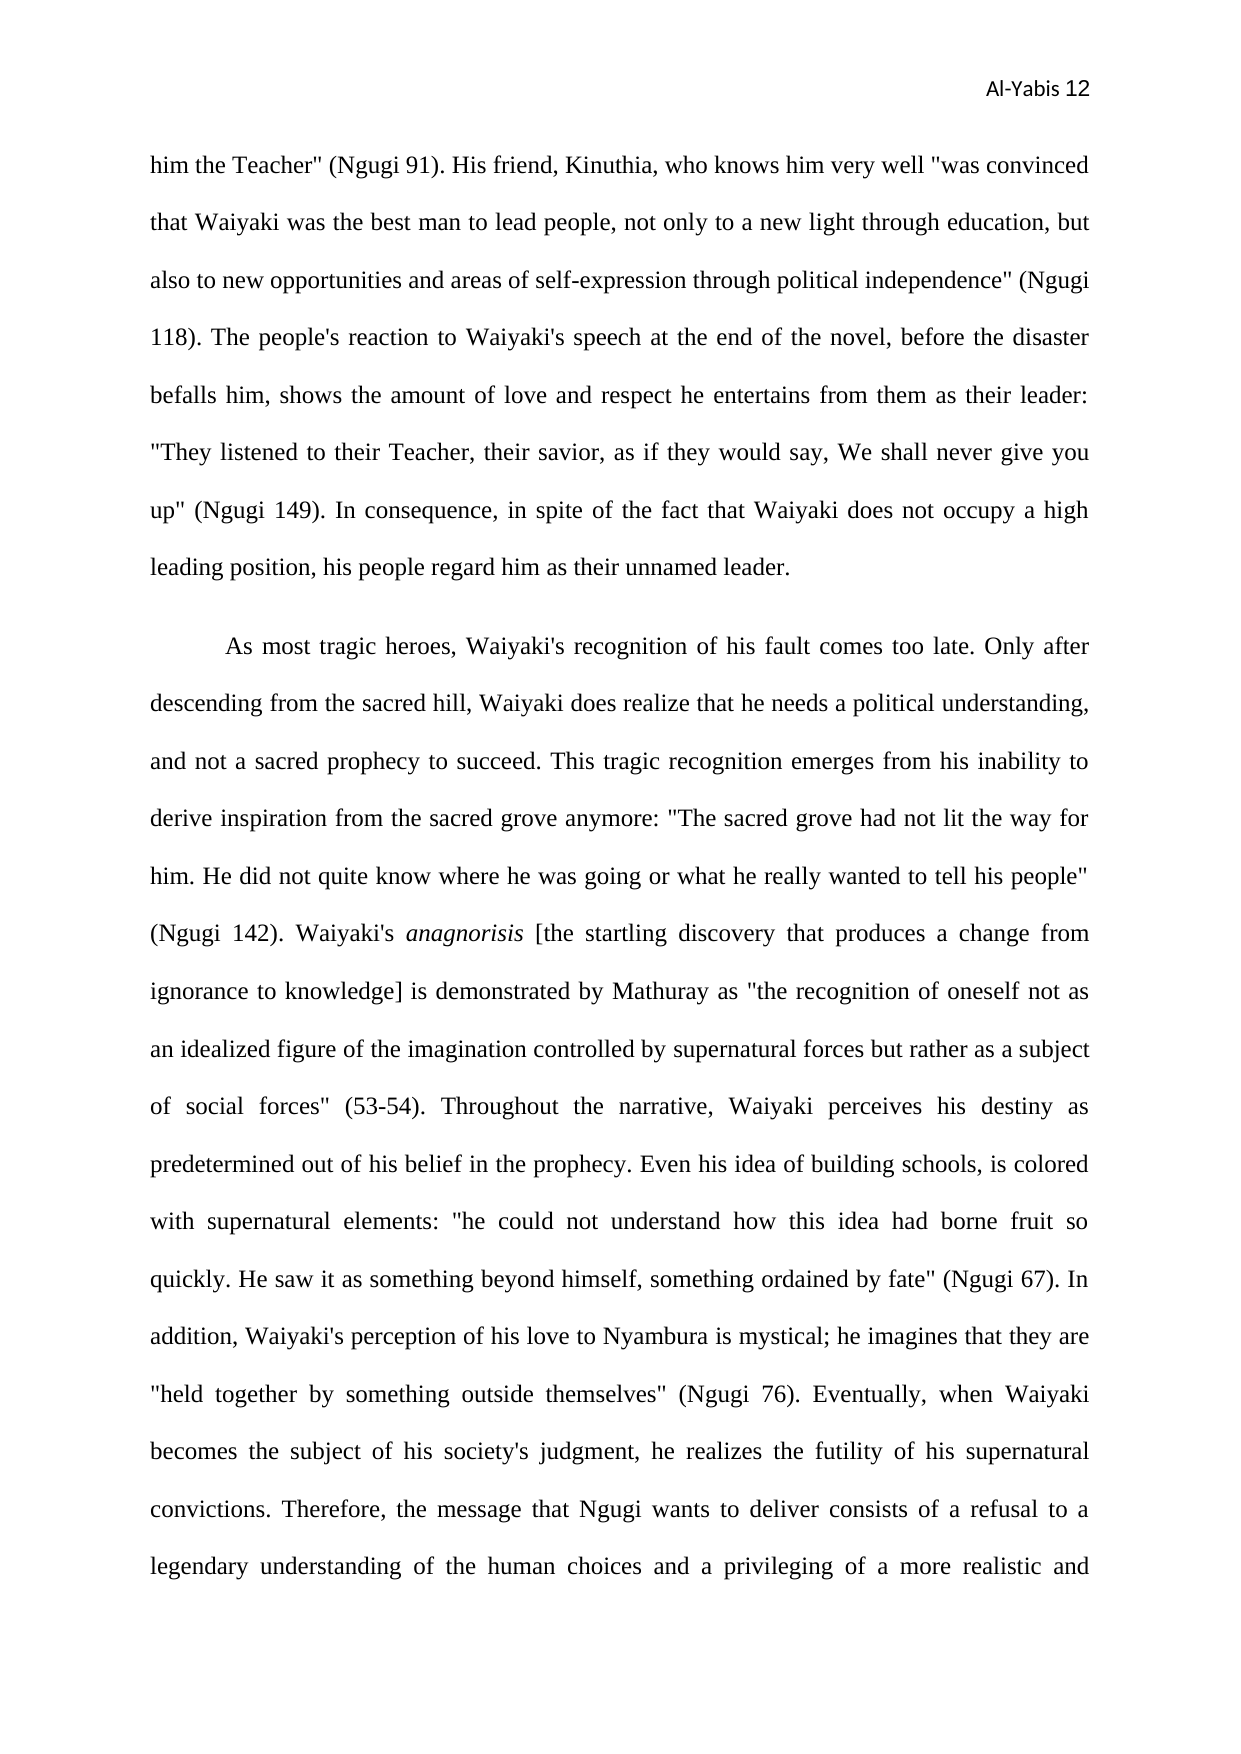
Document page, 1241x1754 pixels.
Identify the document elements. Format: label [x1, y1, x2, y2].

text [150, 150, 1090, 581]
text [150, 631, 1090, 1580]
